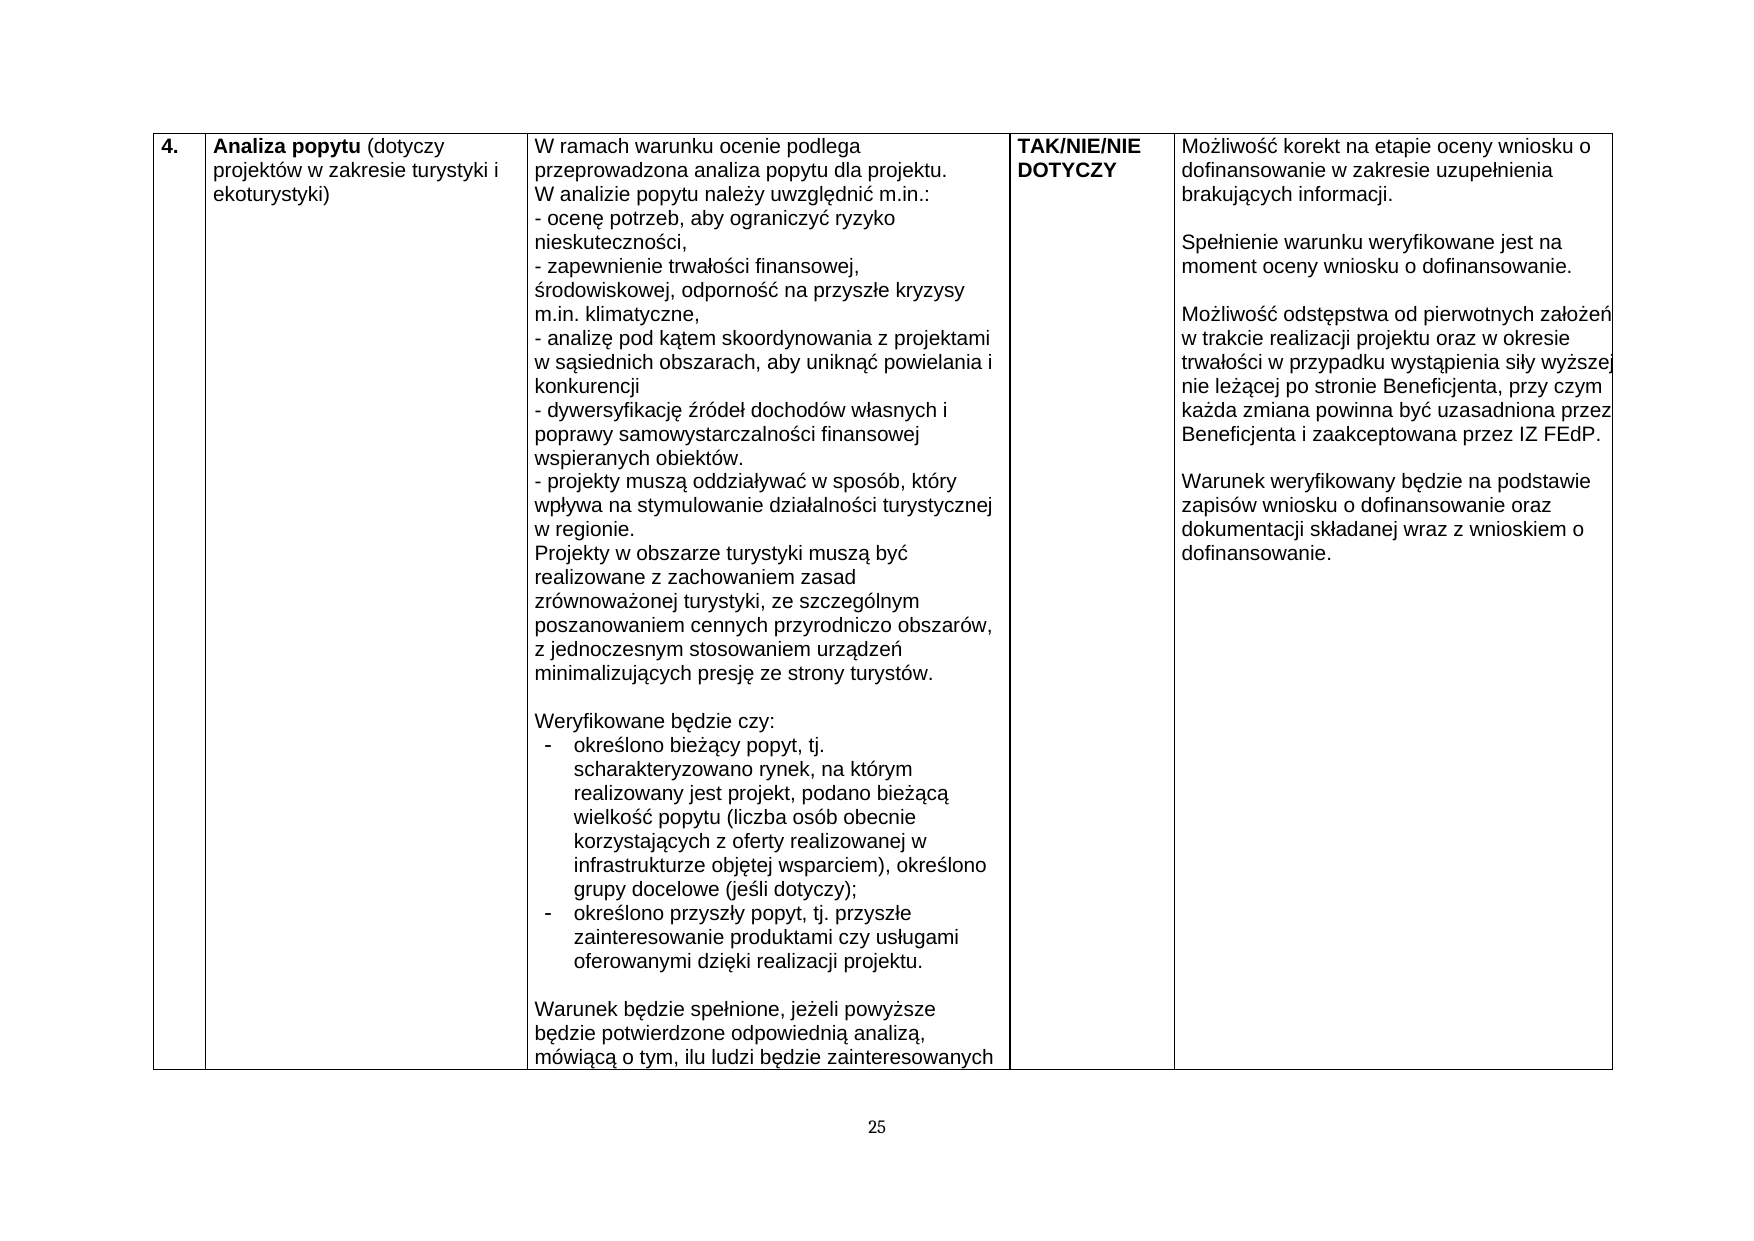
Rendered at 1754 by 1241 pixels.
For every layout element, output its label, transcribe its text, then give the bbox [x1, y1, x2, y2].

table_cell 4. [154, 134, 205, 1068]
table_cell TAK/NIE/NIE DOTYCZY [1011, 134, 1174, 1068]
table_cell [206, 134, 527, 1068]
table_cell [528, 134, 1009, 1068]
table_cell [1175, 134, 1612, 1068]
